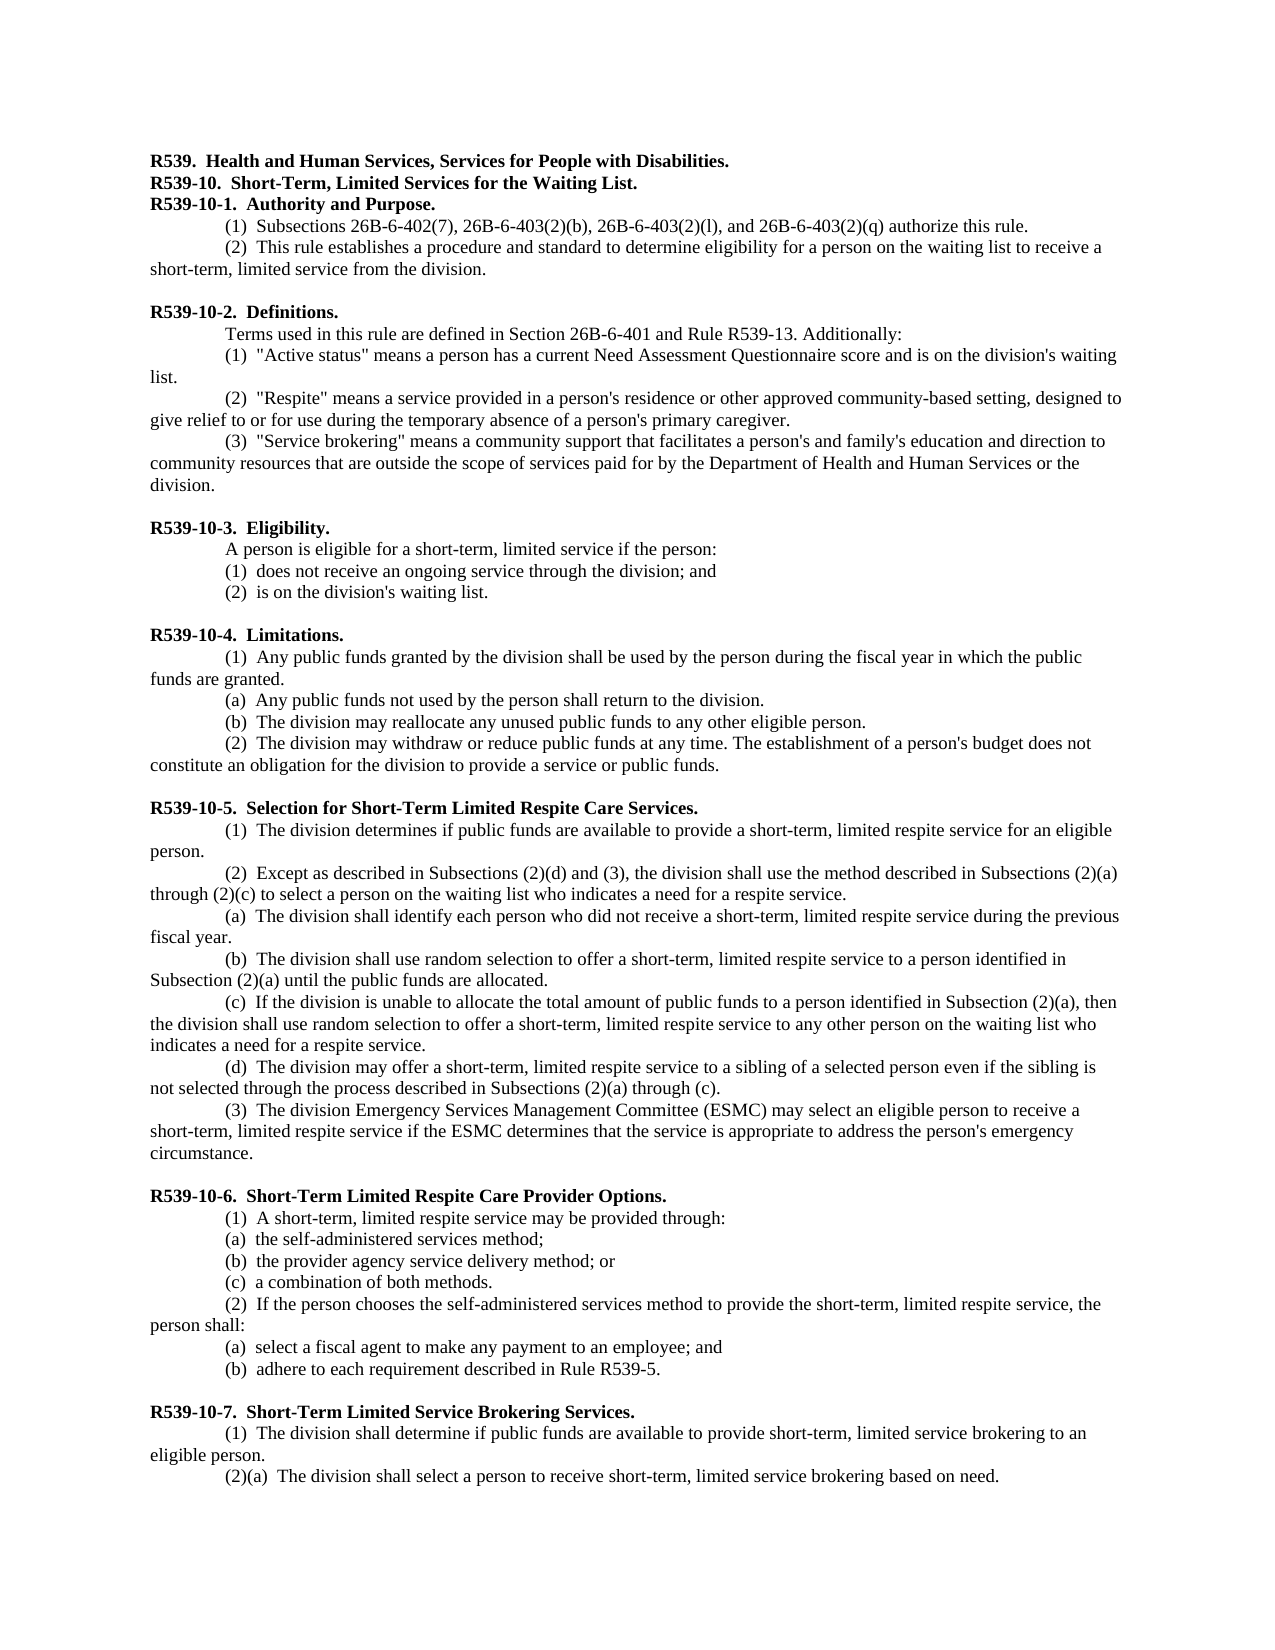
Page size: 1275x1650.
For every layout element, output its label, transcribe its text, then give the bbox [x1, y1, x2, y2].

text (1) The division shall determine if public funds are available to provide short-term, limited service brokering to an eligible person. [150, 1422, 1125, 1465]
text (b) The division shall use random selection to offer a short-term, limited respite service to a person identified in Subsection (2)(a) until the public funds are allocated. [150, 948, 1125, 991]
text (a) Any public funds not used by the person shall return to the division. [150, 689, 1125, 711]
text Terms used in this rule are defined in Section 26B-6-401 and Rule R539-13. Additionally: [150, 322, 1125, 344]
text R539-10-2. Definitions. [150, 301, 1125, 322]
text (2) If the person chooses the self-administered services method to provide the short-term, limited respite service, the person shall: [150, 1293, 1125, 1336]
text R539-10-7. Short-Term Limited Service Brokering Services. [150, 1401, 1125, 1422]
text (2) Except as described in Subsections (2)(d) and (3), the division shall use the method described in Subsections (2)(a) through (2)(c) to select a person on the waiting list who indicates a need for a respite service. [150, 862, 1125, 905]
text (2)(a) The division shall select a person to receive short-term, limited service brokering based on need. [150, 1465, 1125, 1487]
text R539-10-6. Short-Term Limited Respite Care Provider Options. [150, 1185, 1125, 1207]
text (2) "Respite" means a service provided in a person's residence or other approved community-based setting, designed to give relief to or for use during the temporary absence of a person's primary caregiver. [150, 387, 1125, 430]
text (1) does not receive an ongoing service through the division; and [150, 560, 1125, 581]
text (b) the provider agency service delivery method; or [150, 1250, 1125, 1271]
text (a) the self-administered services method; [150, 1228, 1125, 1250]
text R539-10. Short-Term, Limited Services for the Waiting List. [150, 172, 1125, 193]
text R539-10-3. Eligibility. [150, 517, 1125, 538]
text (a) select a fiscal agent to make any payment to an employee; and [150, 1336, 1125, 1357]
text (a) The division shall identify each person who did not receive a short-term, limited respite service during the previous fiscal year. [150, 905, 1125, 948]
text (2) The division may withdraw or reduce public funds at any time. The establishment of a person's budget does not constitute an obligation for the division to provide a service or public funds. [150, 732, 1125, 775]
text (1) Any public funds granted by the division shall be used by the person during the fiscal year in which the public funds are granted. [150, 646, 1125, 689]
text R539. Health and Human Services, Services for People with Disabilities. [150, 150, 1125, 172]
text R539-10-5. Selection for Short-Term Limited Respite Care Services. [150, 797, 1125, 818]
text (c) a combination of both methods. [150, 1271, 1125, 1293]
text (3) The division Emergency Services Management Committee (ESMC) may select an eligible person to receive a short-term, limited respite service if the ESMC determines that the service is appropriate to address the person's emergency circumstance. [150, 1099, 1125, 1163]
text (1) "Active status" means a person has a current Need Assessment Questionnaire score and is on the division's waiting list. [150, 344, 1125, 387]
text (b) adhere to each requirement described in Rule R539-5. [150, 1357, 1125, 1379]
text (3) "Service brokering" means a community support that facilitates a person's and family's education and direction to community resources that are outside the scope of services paid for by the Department of Health and Human Services or the division. [150, 430, 1125, 495]
text R539-10-4. Limitations. [150, 624, 1125, 646]
text R539-10-1. Authority and Purpose. [150, 193, 1125, 215]
text (1) The division determines if public funds are available to provide a short-term, limited respite service for an eligible person. [150, 818, 1125, 862]
text (c) If the division is unable to allocate the total amount of public funds to a person identified in Subsection (2)(a), then the division shall use random selection to offer a short-term, limited respite service to any other person on the waiting list who indicates a need for a respite service. [150, 991, 1125, 1056]
text (2) This rule establishes a procedure and standard to determine eligibility for a person on the waiting list to receive a short-term, limited service from the division. [150, 236, 1125, 279]
text (1) A short-term, limited respite service may be provided through: [150, 1207, 1125, 1228]
text A person is eligible for a short-term, limited service if the person: [150, 538, 1125, 560]
text (2) is on the division's waiting list. [150, 581, 1125, 603]
text (d) The division may offer a short-term, limited respite service to a sibling of a selected person even if the sibling is not selected through the process described in Subsections (2)(a) through (c). [150, 1056, 1125, 1099]
text (b) The division may reallocate any unused public funds to any other eligible person. [150, 711, 1125, 732]
text (1) Subsections 26B-6-402(7), 26B-6-403(2)(b), 26B-6-403(2)(l), and 26B-6-403(2)(q) authorize this rule. [150, 215, 1125, 236]
